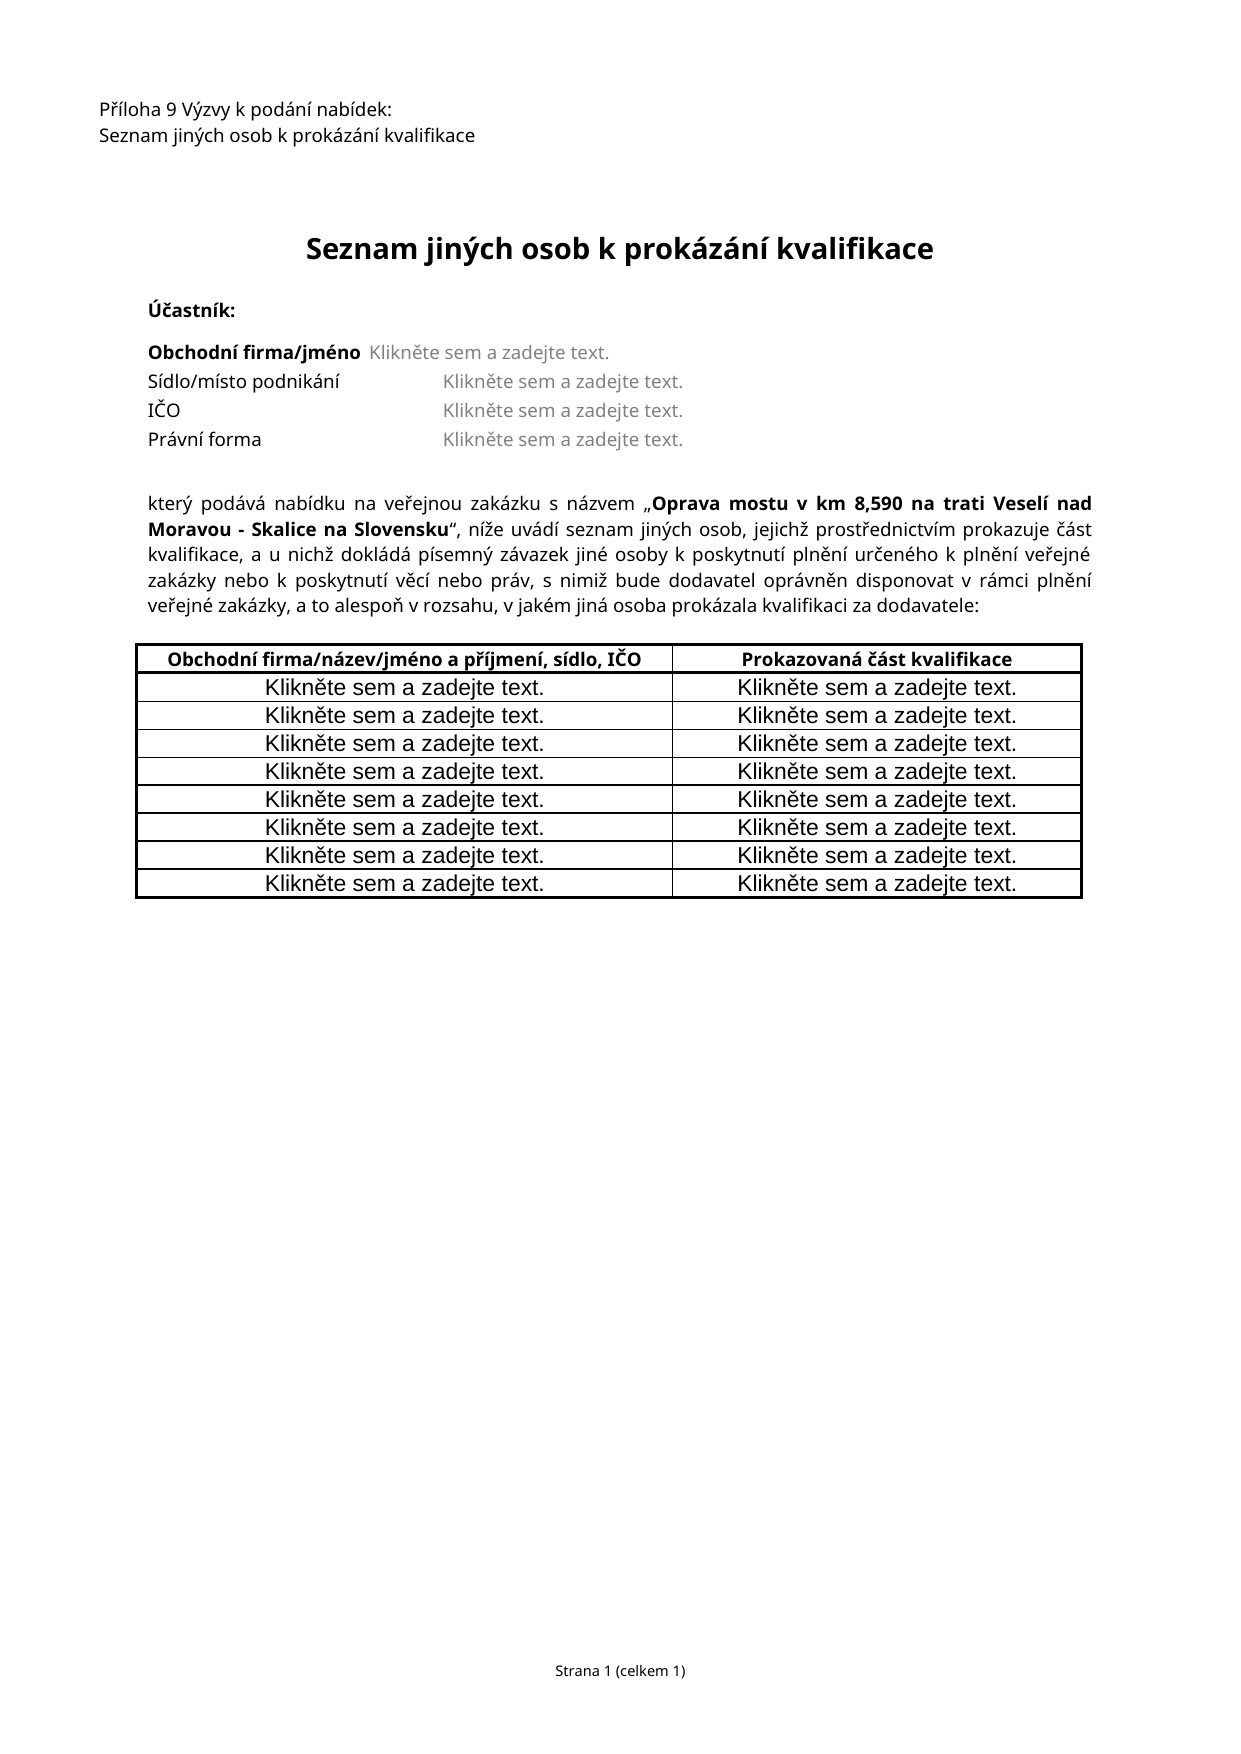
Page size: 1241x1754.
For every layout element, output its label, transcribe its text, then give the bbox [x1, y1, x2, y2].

table_header Obchodní firma/název/jméno a příjmení, sídlo, IČO [138, 646, 672, 671]
text Účastník: [148, 293, 1093, 324]
text Právní forma [148, 423, 1093, 452]
title Seznam jiných osob k prokázání kvalifikace [148, 228, 1093, 268]
text IČO [148, 394, 1093, 423]
text který podává nabídku na veřejnou zakázku s názvem „Oprava mostu v km 8,590 na trati Veselí nad Moravou - Skalice na Slovensku“, níže uvádí seznam jiných osob, jejichž prostřednictvím prokazuje část kvalifikace, a u nichž dokládá písemný závazek jiné osoby k poskytnutí plnění určeného k plnění veřejné zakázky nebo k poskytnutí věcí nebo práv, s nimiž bude dodavatel oprávněn disponovat v rámci plnění veřejné zakázky, a to alespoň v rozsahu, v jakém jiná osoba prokázala kvalifikaci za dodavatele: [148, 490, 1093, 618]
text Obchodní firma/jméno [148, 336, 1093, 365]
table_header Prokazovaná část kvalifikace [673, 646, 1080, 671]
text Sídlo/místo podnikání [148, 365, 1093, 394]
